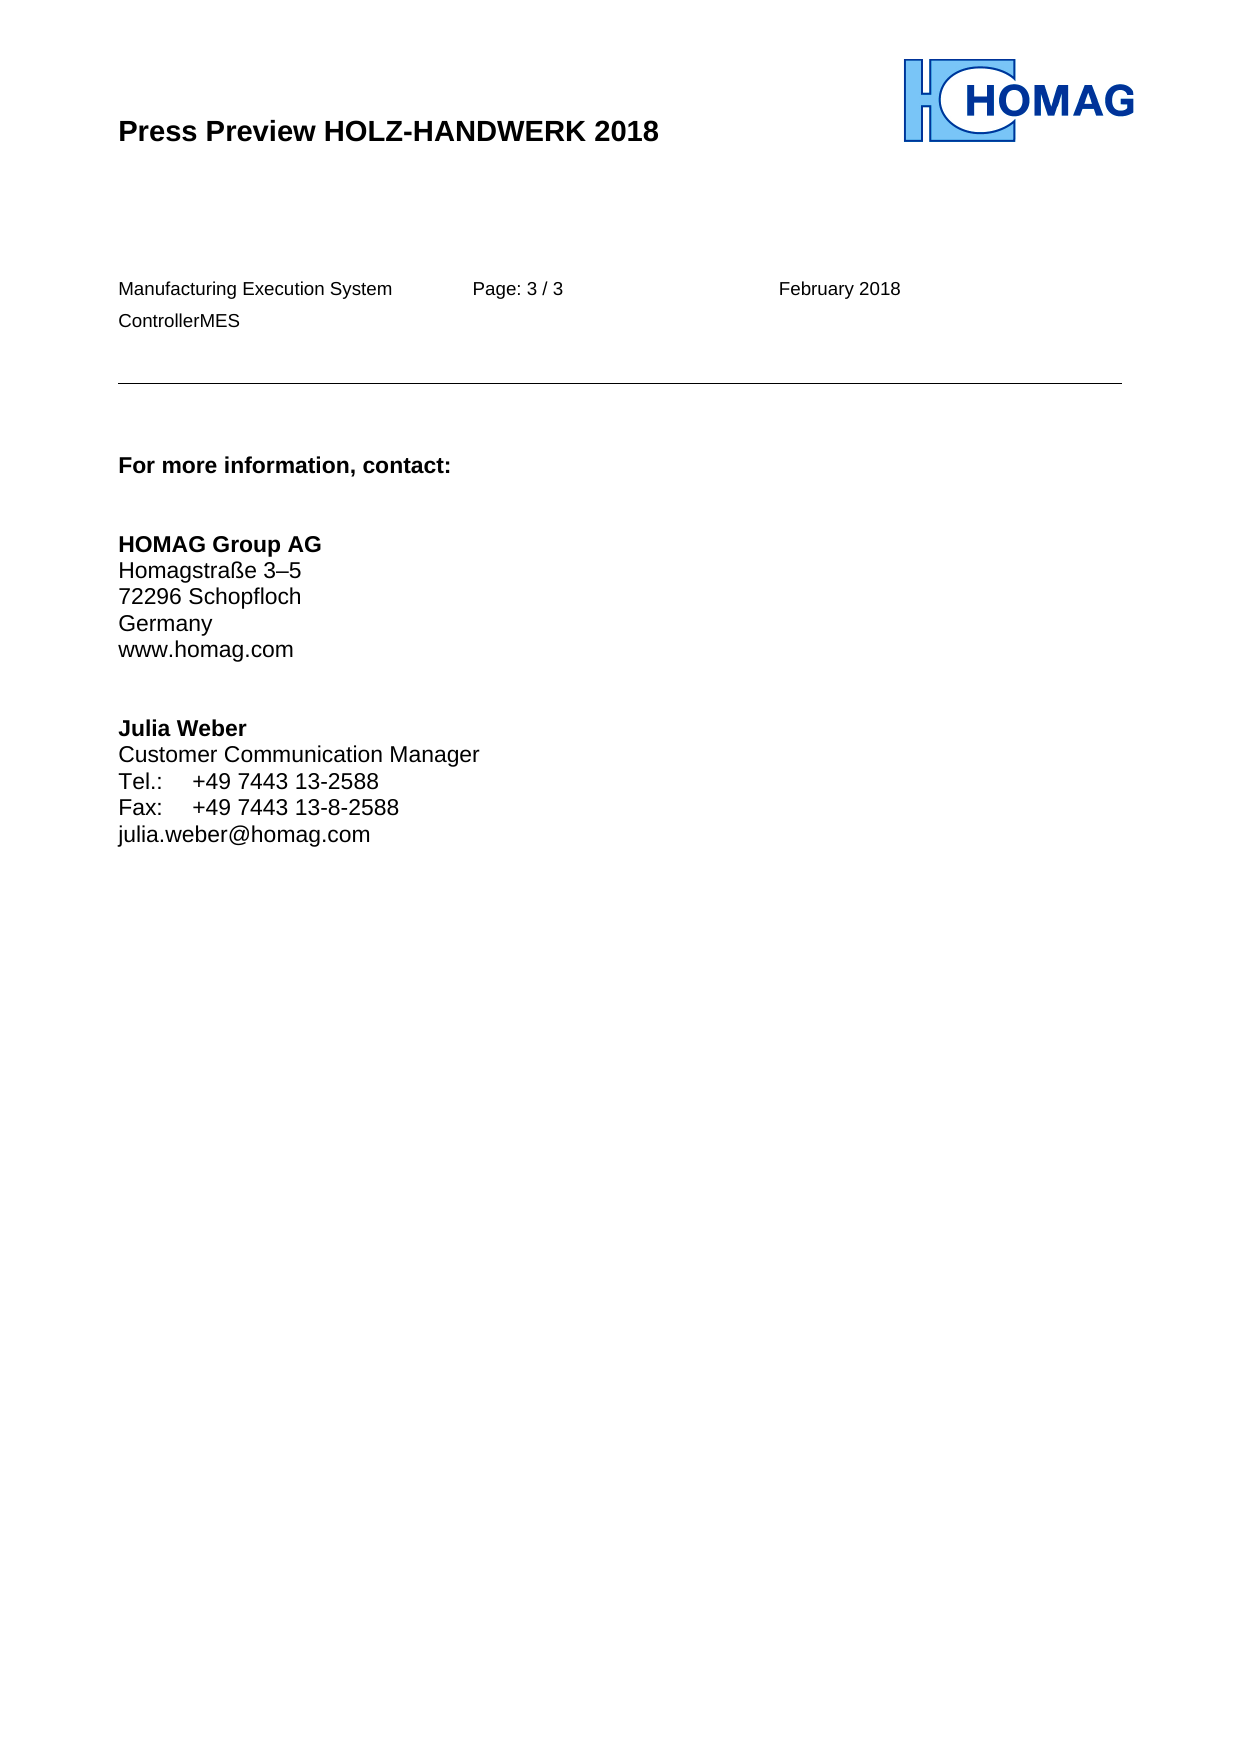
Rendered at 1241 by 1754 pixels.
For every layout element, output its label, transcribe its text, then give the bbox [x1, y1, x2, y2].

picture [903, 59, 1134, 142]
text Homagstraße 3–5 [118, 557, 1004, 583]
text HOMAG Group AG [118, 531, 1004, 557]
text www.homag.com [118, 636, 1004, 662]
text Julia Weber [118, 715, 1004, 741]
text Germany [118, 610, 1004, 636]
text For more information, contact: [118, 452, 1004, 478]
text Fax: +49 7443 13-8-2588 [118, 794, 1004, 821]
text Customer Communication Manager [118, 741, 1004, 768]
text julia.weber@homag.com [118, 821, 1004, 847]
text Tel.: +49 7443 13-2588 [118, 768, 1004, 794]
text 72296 Schopfloch [118, 583, 1004, 610]
